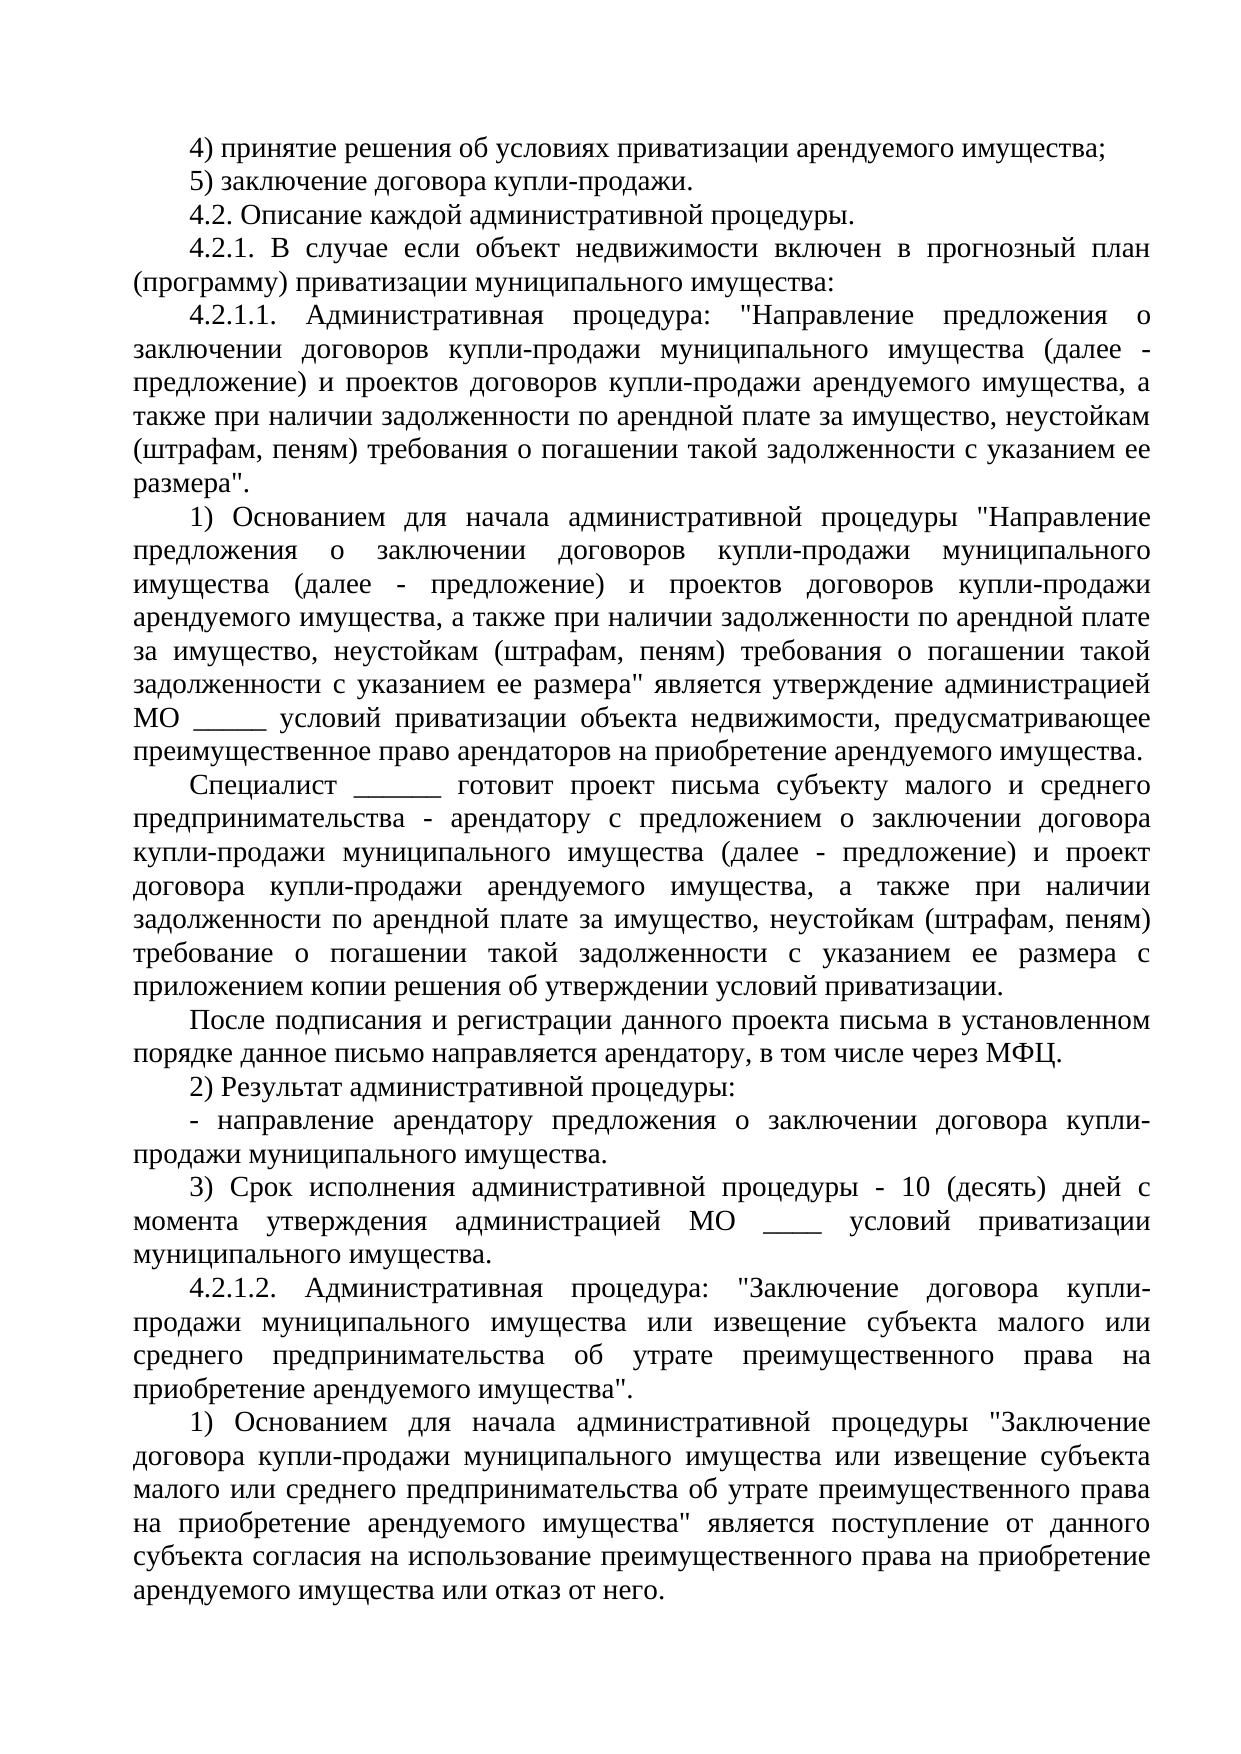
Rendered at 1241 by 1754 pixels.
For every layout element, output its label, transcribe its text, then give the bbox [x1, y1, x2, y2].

text 4.2.1. В случае если объект недвижимости включен в прогнозный план (программу) приватизации муниципального имущества: [133, 230, 1152, 297]
text 1) Основанием для начала административной процедуры "Направление предложения о заключении договоров купли-продажи муниципального имущества (далее - предложение) и проектов договоров купли-продажи арендуемого имущества, а также при наличии задолженности по арендной плате за имущество, неустойкам (штрафам, пеням) требования о погашении такой задолженности с указанием ее размера" является утверждение администрацией МО _____ условий приватизации объекта недвижимости, предусматривающее преимущественное право арендаторов на приобретение арендуемого имущества. [133, 499, 1152, 767]
text 4.2.1.2. Административная процедура: "Заключение договора купли-продажи муниципального имущества или извещение субъекта малого или среднего предпринимательства об утрате преимущественного права на приобретение арендуемого имущества". [133, 1270, 1152, 1404]
text 2) Результат административной процедуры: [133, 1069, 1152, 1102]
text После подписания и регистрации данного проекта письма в установленном порядке данное письмо направляется арендатору, в том числе через МФЦ. [133, 1002, 1152, 1069]
text 4.2.1.1. Административная процедура: "Направление предложения о заключении договоров купли-продажи муниципального имущества (далее - предложение) и проектов договоров купли-продажи арендуемого имущества, а также при наличии задолженности по арендной плате за имущество, неустойкам (штрафам, пеням) требования о погашении такой задолженности с указанием ее размера". [133, 297, 1152, 499]
text Специалист ______ готовит проект письма субъекту малого и среднего предпринимательства - арендатору с предложением о заключении договора купли-продажи муниципального имущества (далее - предложение) и проект договора купли-продажи арендуемого имущества, а также при наличии задолженности по арендной плате за имущество, неустойкам (штрафам, пеням) требование о погашении такой задолженности с указанием ее размера с приложением копии решения об утверждении условий приватизации. [133, 767, 1152, 1002]
text - направление арендатору предложения о заключении договора купли-продажи муниципального имущества. [133, 1102, 1152, 1169]
text 3) Срок исполнения административной процедуры - 10 (десять) дней с момента утверждения администрацией МО ____ условий приватизации муниципального имущества. [133, 1169, 1152, 1270]
text 4) принятие решения об условиях приватизации арендуемого имущества; [133, 130, 1152, 163]
text 4.2. Описание каждой административной процедуры. [133, 197, 1152, 230]
text 1) Основанием для начала административной процедуры "Заключение договора купли-продажи муниципального имущества или извещение субъекта малого или среднего предпринимательства об утрате преимущественного права на приобретение арендуемого имущества" является поступление от данного субъекта согласия на использование преимущественного права на приобретение арендуемого имущества или отказ от него. [133, 1404, 1152, 1606]
text 5) заключение договора купли-продажи. [133, 163, 1152, 197]
